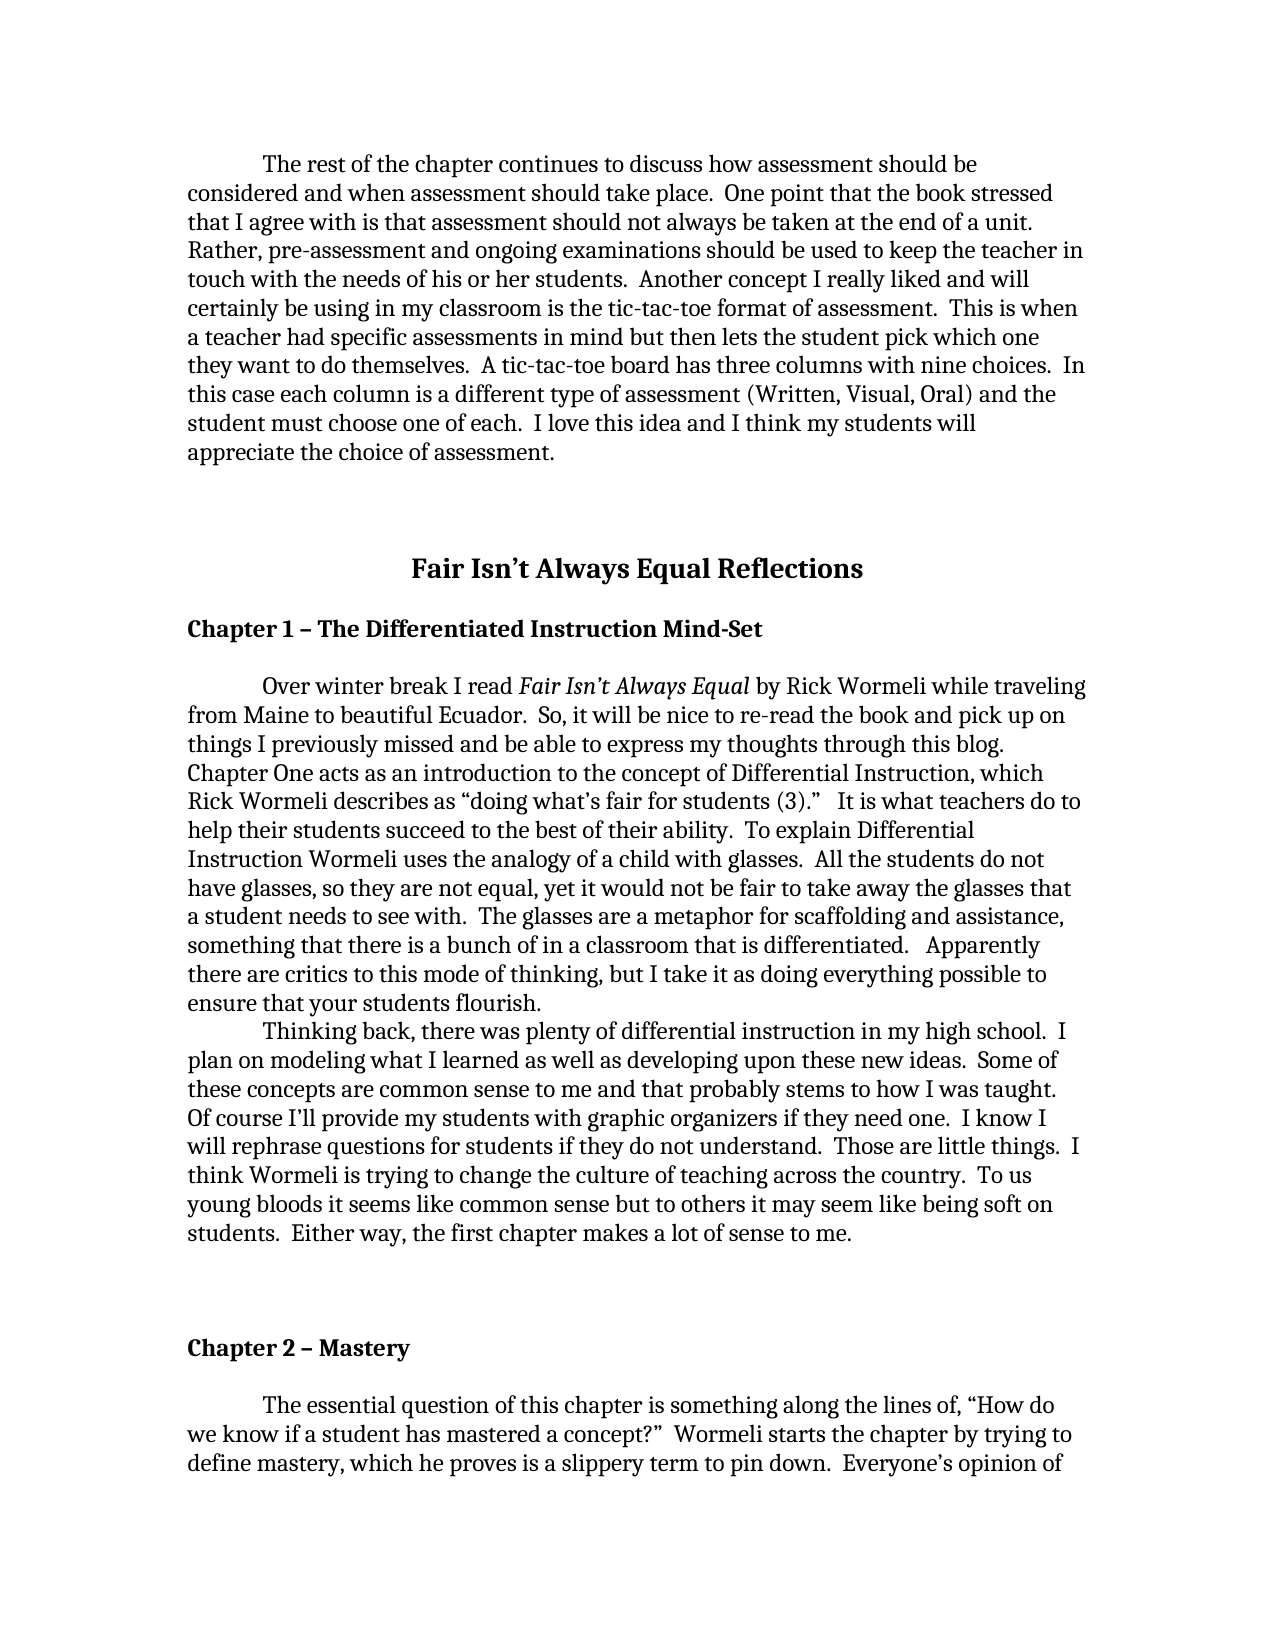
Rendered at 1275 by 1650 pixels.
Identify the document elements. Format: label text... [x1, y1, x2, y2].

text The rest of the chapter continues to discuss how assessment should be considered and when assessment should take place. One point that the book stressed that I agree with is that assessment should not always be taken at the end of a unit. Rather, pre-assessment and ongoing examinations should be used to keep the teacher in touch with the needs of his or her students. Another concept I really liked and will certainly be using in my classroom is the tic-tac-toe format of assessment. This is when a teacher had specific assessments in mind but then lets the student pick which one they want to do themselves. A tic-tac-toe board has three columns with nine choices. In this case each column is a different type of assessment (Written, Visual, Oral) and the student must choose one of each. I love this idea and I think my students will appreciate the choice of assessment. [187, 150, 1087, 466]
text Over winter break I read Fair Isn’t Always Equal by Rick Wormeli while traveling from Maine to beautiful Ecuador. So, it will be nice to re-read the book and pick up on things I previously missed and be able to express my thoughts through this blog. Chapter One acts as an introduction to the concept of Differential Instruction, which Rick Wormeli describes as “doing what’s fair for students (3).” It is what teachers do to help their students succeed to the best of their ability. To explain Differential Instruction Wormeli uses the analogy of a child with glasses. All the students do not have glasses, so they are not equal, yet it would not be fair to take away the glasses that a student needs to see with. The glasses are a metaphor for scaffolding and assistance, something that there is a bunch of in a classroom that is differentiated. Apparently there are critics to this mode of thinking, but I take it as doing everything possible to ensure that your students flourish. [187, 672, 1087, 1017]
text Chapter 2 – Mastery [187, 1333, 1087, 1362]
text Thinking back, there was plenty of differential instruction in my high school. I plan on modeling what I learned as well as developing upon these new ideas. Some of these concepts are common sense to me and that probably stems to how I was taught. Of course I’ll provide my students with graphic organizers if they need one. I know I will rephrase questions for students if they do not understand. Those are little things. I think Wormeli is trying to change the culture of teaching across the country. To us young bloods it seems like common sense but to others it may seem like being soft on students. Either way, the first chapter makes a lot of sense to me. [187, 1017, 1087, 1247]
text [187, 1391, 1087, 1477]
text Fair Isn’t Always Equal Reflections [187, 552, 1087, 586]
text Chapter 1 – The Differentiated Instruction Mind-Set [187, 615, 1087, 643]
